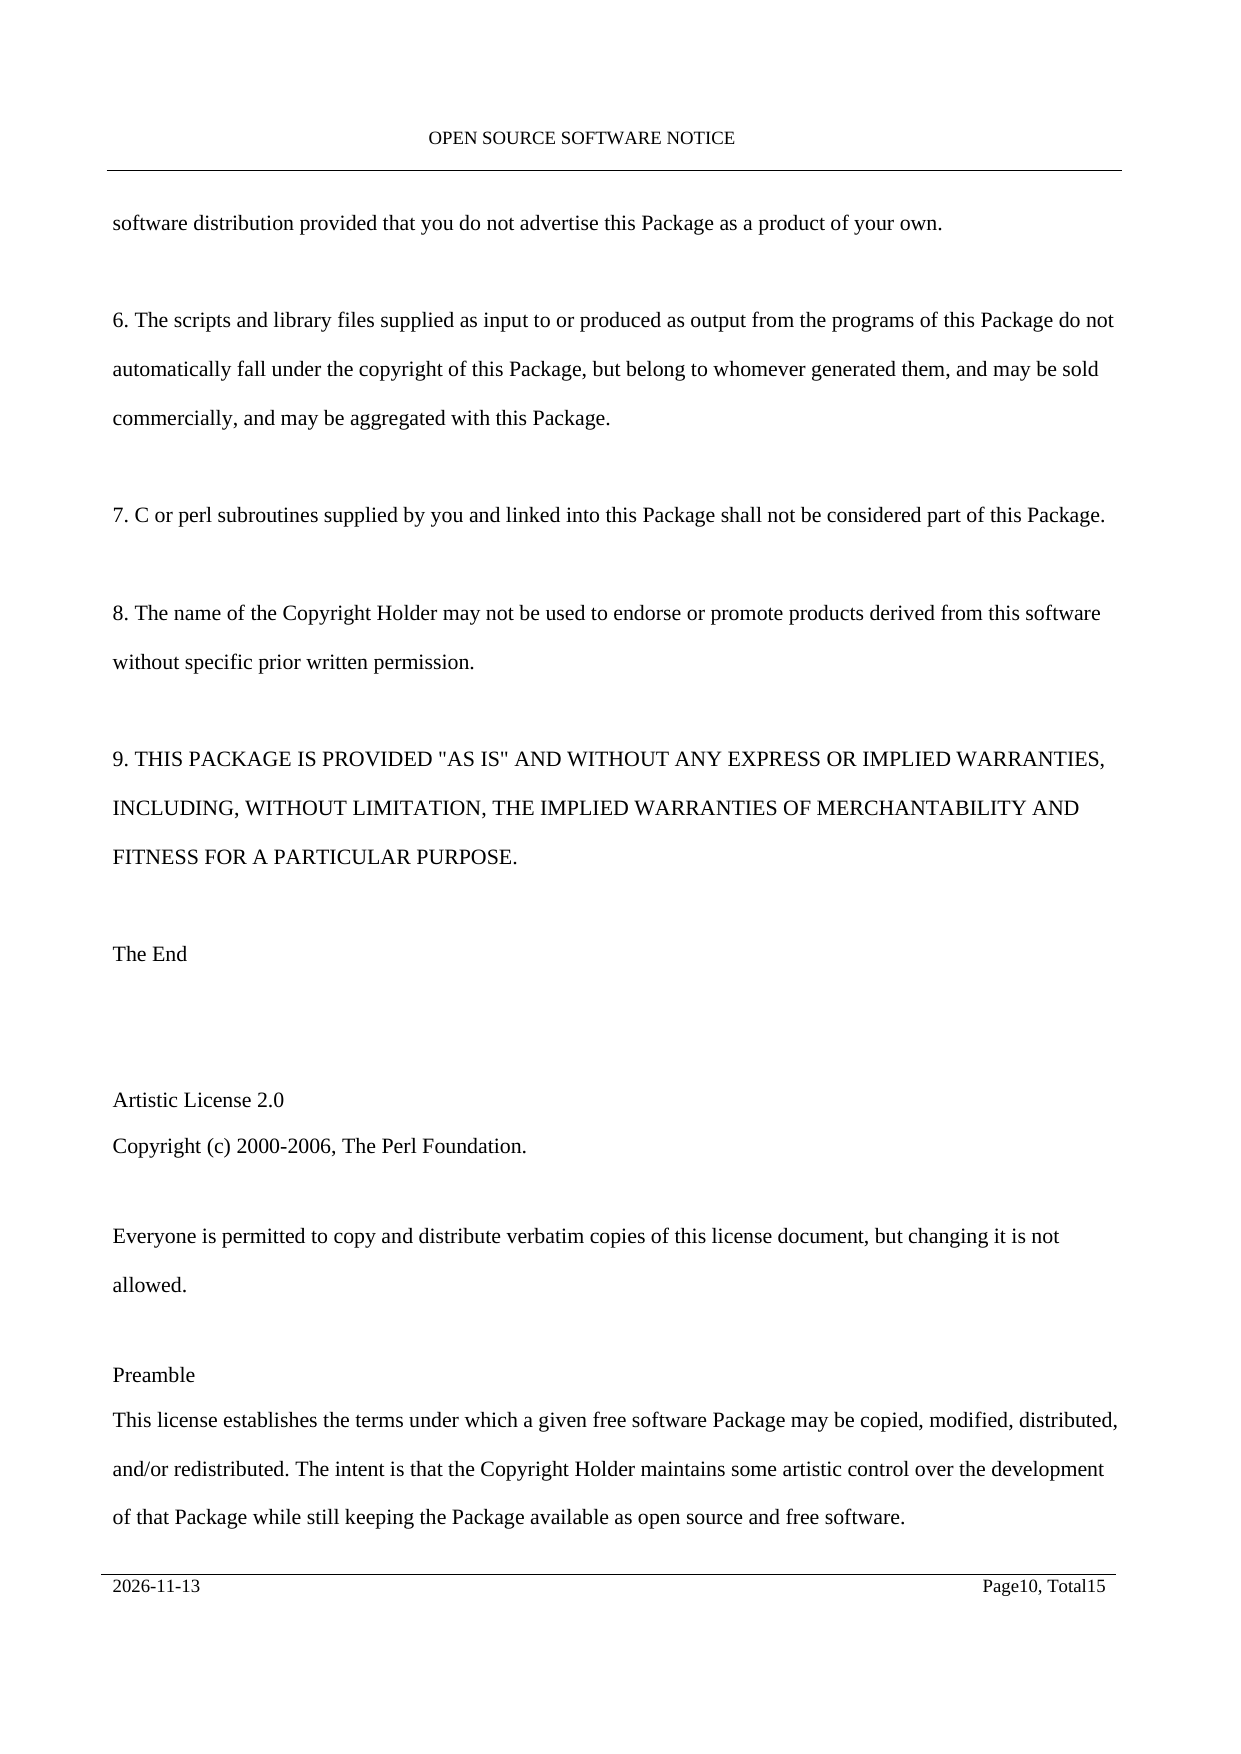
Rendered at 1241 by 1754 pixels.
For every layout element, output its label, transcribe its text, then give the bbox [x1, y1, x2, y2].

text Artistic License 2.0 [112, 1084, 1128, 1116]
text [112, 206, 1128, 1068]
text This license establishes the terms under which a given free software Package may be copied, modified, distributed, and/or redistributed. The intent is that the Copyright Holder maintains some artistic control over the development of that Package while still keeping the Package available as open source and free software. [112, 1403, 1128, 1533]
text Preamble [112, 1358, 1128, 1391]
text Copyright (c) 2000-2006, The Perl Foundation. [112, 1129, 1128, 1161]
text Everyone is permitted to copy and distribute verbatim copies of this license document, but changing it is not allowed. [112, 1219, 1128, 1300]
